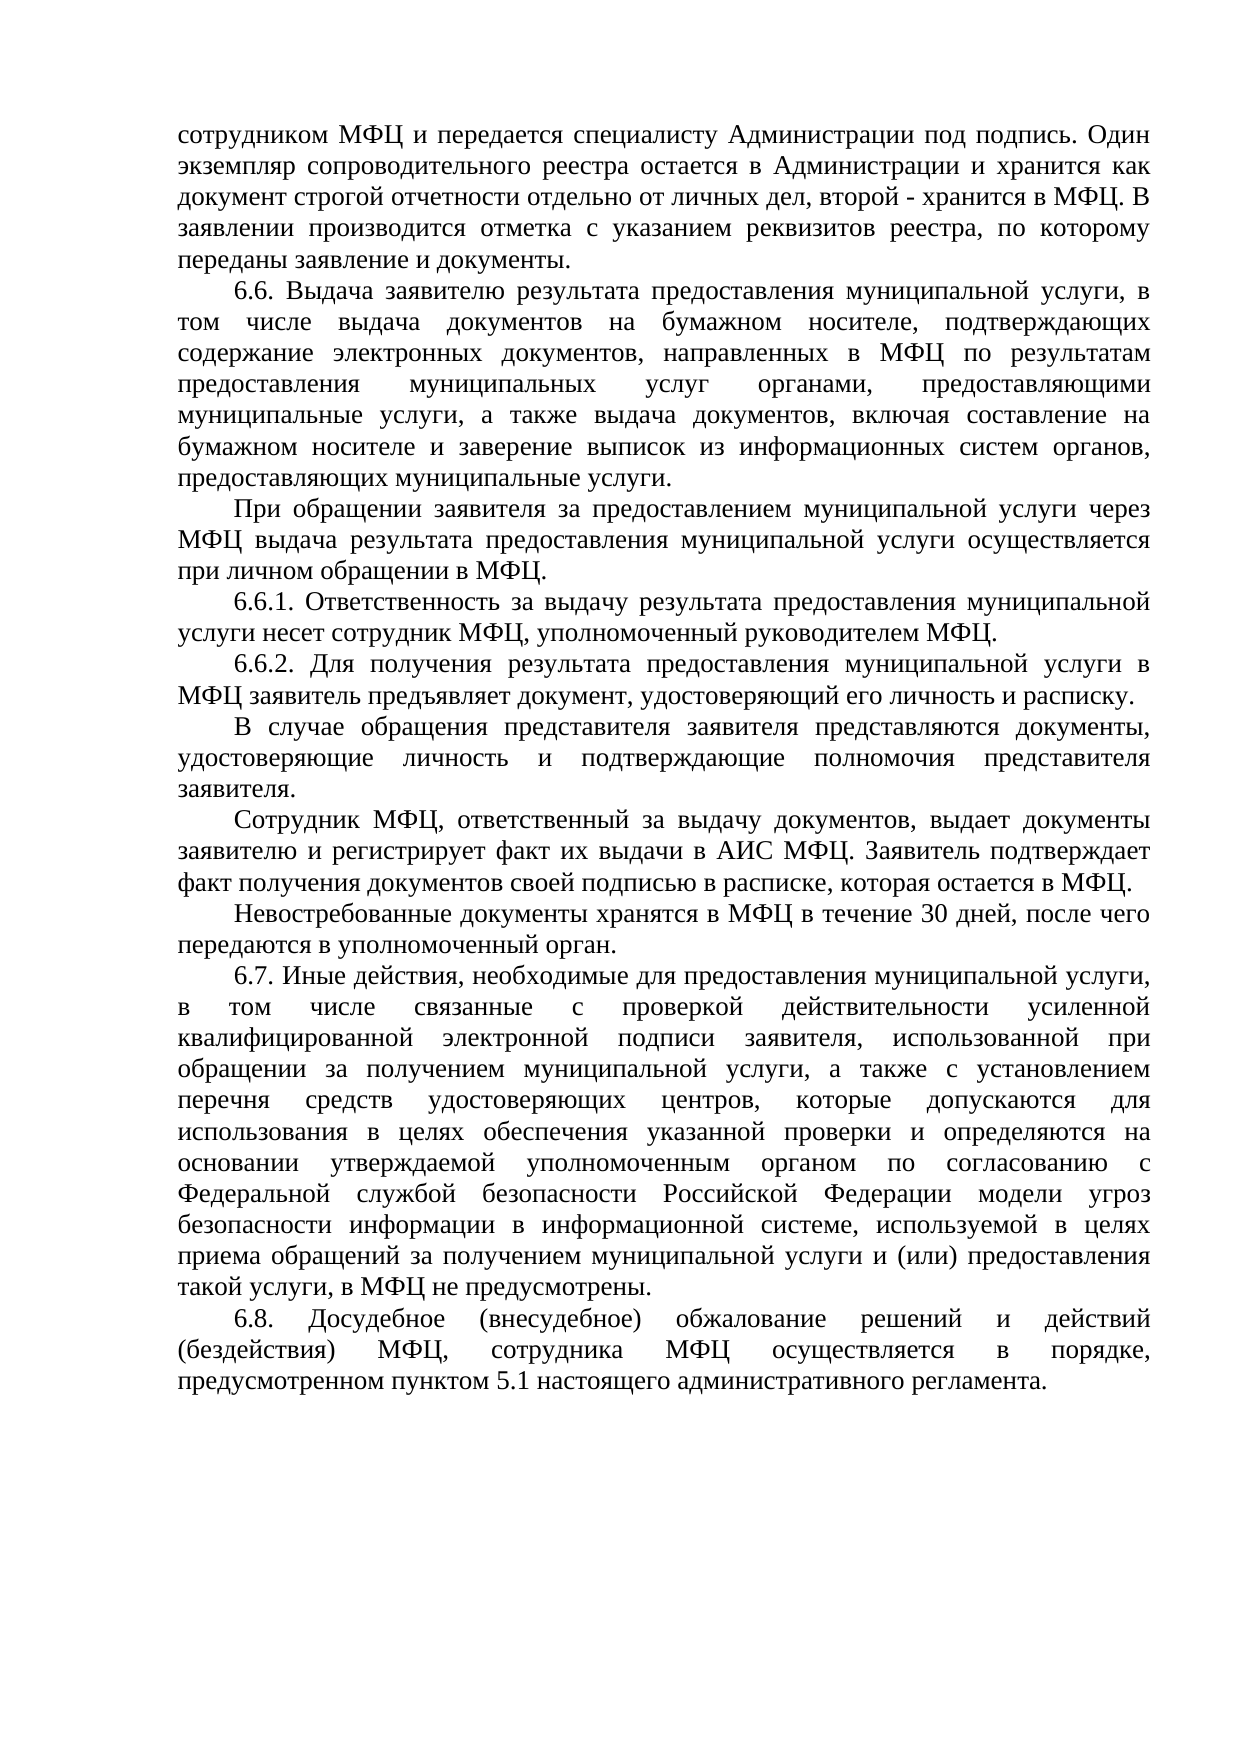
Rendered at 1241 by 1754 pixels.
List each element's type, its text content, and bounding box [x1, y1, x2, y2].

text 6.7. Иные действия, необходимые для предоставления муниципальной услуги, в том числе связанные с проверкой действительности усиленной квалифицированной электронной подписи заявителя, использованной при обращении за получением муниципальной услуги, а также с установлением перечня средств удостоверяющих центров, которые допускаются для использования в целях обеспечения указанной проверки и определяются на основании утверждаемой уполномоченным органом по согласованию с Федеральной службой безопасности Российской Федерации модели угроз безопасности информации в информационной системе, используемой в целях приема обращений за получением муниципальной услуги и (или) предоставления такой услуги, в МФЦ не предусмотрены. [177, 959, 1152, 1302]
text 6.6. Выдача заявителю результата предоставления муниципальной услуги, в том числе выдача документов на бумажном носителе, подтверждающих содержание электронных документов, направленных в МФЦ по результатам предоставления муниципальных услуг органами, предоставляющими муниципальные услуги, а также выдача документов, включая составление на бумажном носителе и заверение выписок из информационных систем органов, предоставляющих муниципальные услуги. [177, 274, 1152, 492]
text В случае обращения представителя заявителя представляются документы, удостоверяющие личность и подтверждающие полномочия представителя заявителя. [177, 710, 1152, 803]
text 6.6.2. Для получения результата предоставления муниципальной услуги в МФЦ заявитель предъявляет документ, удостоверяющий его личность и расписку. [177, 648, 1152, 710]
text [177, 118, 1152, 274]
text При обращении заявителя за предоставлением муниципальной услуги через МФЦ выдача результата предоставления муниципальной услуги осуществляется при личном обращении в МФЦ. [177, 492, 1152, 585]
text 6.8. Досудебное (внесудебное) обжалование решений и действий (бездействия) МФЦ, сотрудника МФЦ осуществляется в порядке, предусмотренном пунктом 5.1 настоящего административного регламента. [177, 1302, 1152, 1395]
text 6.6.1. Ответственность за выдачу результата предоставления муниципальной услуги несет сотрудник МФЦ, уполномоченный руководителем МФЦ. [177, 585, 1152, 648]
text Сотрудник МФЦ, ответственный за выдачу документов, выдает документы заявителю и регистрирует факт их выдачи в АИС МФЦ. Заявитель подтверждает факт получения документов своей подписью в расписке, которая остается в МФЦ. [177, 803, 1152, 897]
text Невостребованные документы хранятся в МФЦ в течение 30 дней, после чего передаются в уполномоченный орган. [177, 897, 1152, 959]
